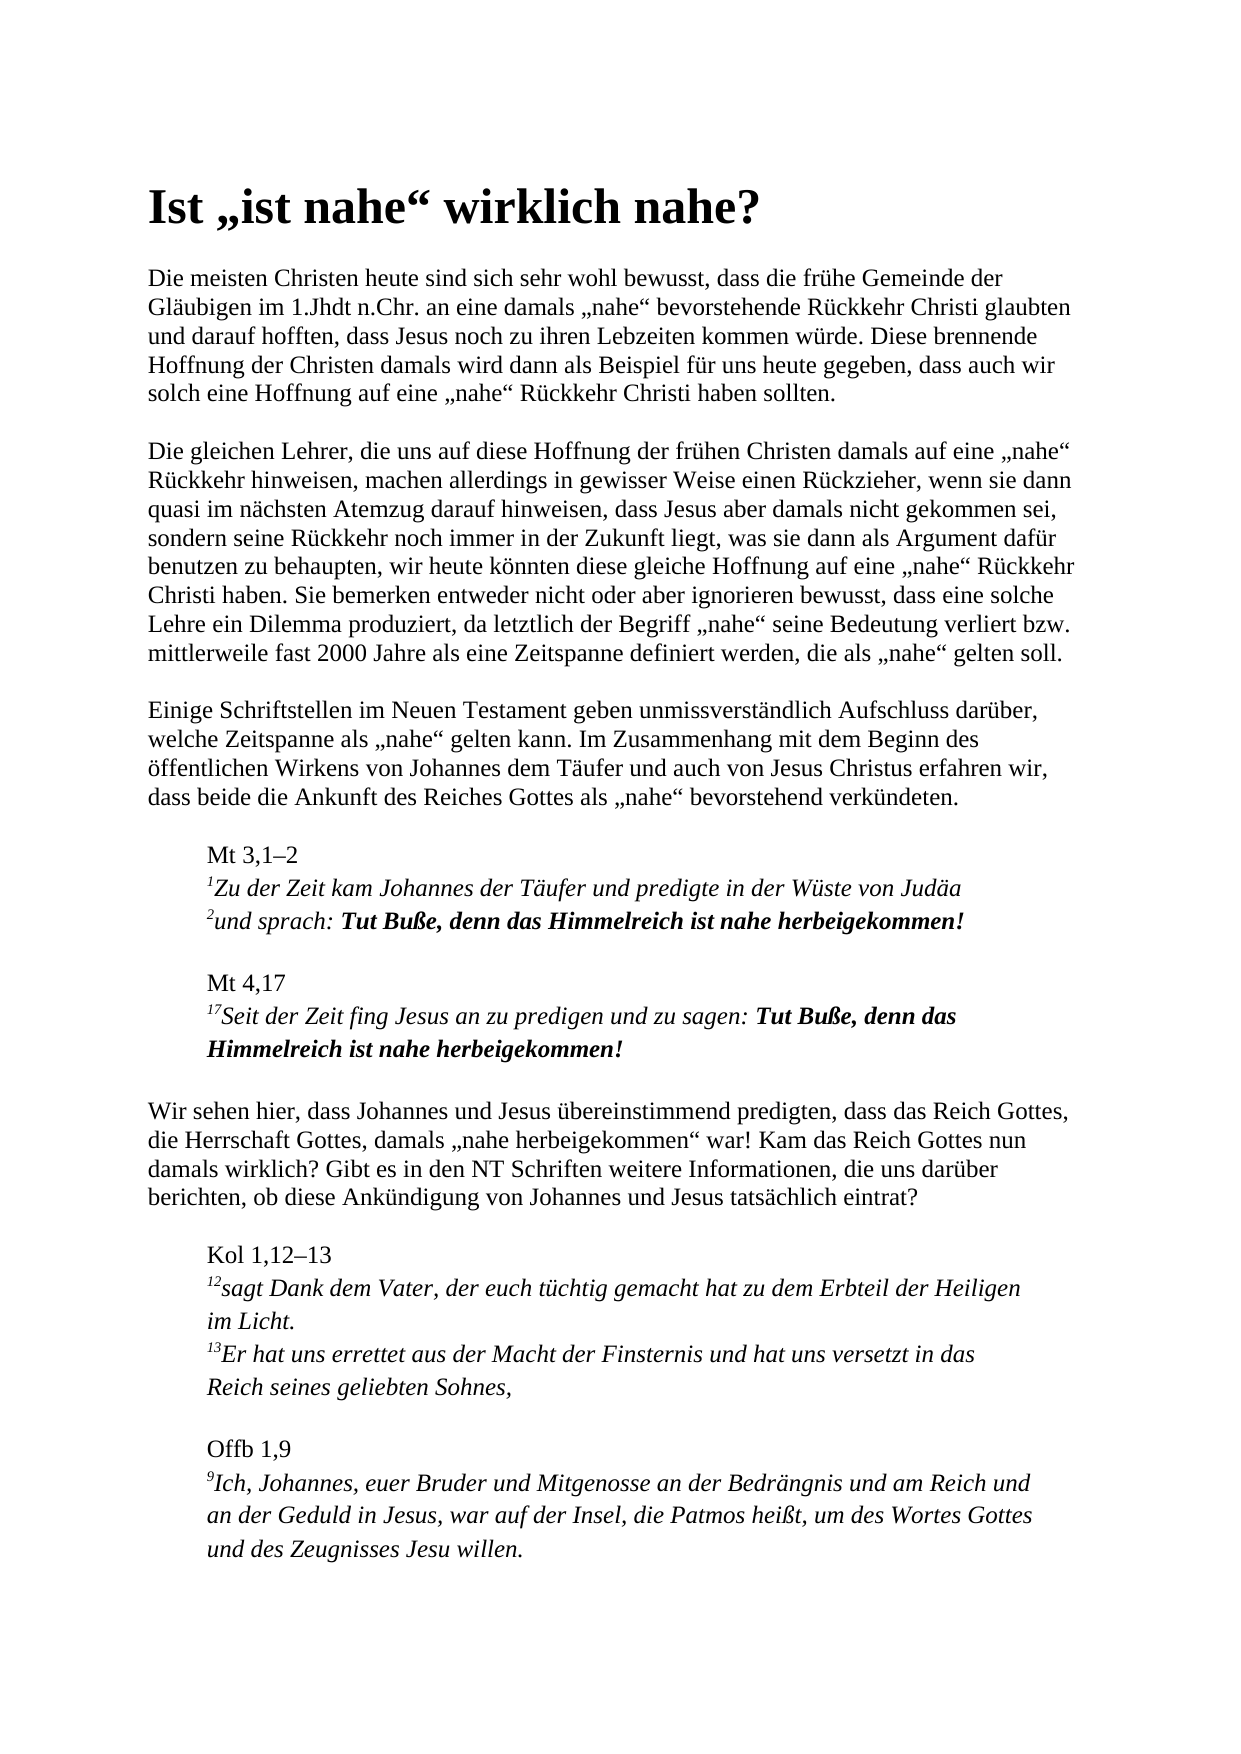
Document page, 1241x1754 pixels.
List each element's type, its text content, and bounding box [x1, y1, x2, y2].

text Mt 4,17 [207, 968, 1033, 997]
text Die meisten Christen heute sind sich sehr wohl bewusst, dass die frühe Gemeinde der Gläubigen im 1.Jhdt n.Chr. an eine damals „nahe“ bevorstehende Rückkehr Christi glaubten und darauf hofften, dass Jesus noch zu ihren Lebzeiten kommen würde. Diese brennende Hoffnung der Christen damals wird dann als Beispiel für uns heute gegeben, dass auch wir solch eine Hoffnung auf eine „nahe“ Rückkehr Christi haben sollten. [148, 263, 1093, 407]
text Ist „ist nahe“ wirklich nahe? [148, 177, 1093, 234]
text Die gleichen Lehrer, die uns auf diese Hoffnung der frühen Christen damals auf eine „nahe“ Rückkehr hinweisen, machen allerdings in gewisser Weise einen Rückzieher, wenn sie dann quasi im nächsten Atemzug darauf hinweisen, dass Jesus aber damals nicht gekommen sei, sondern seine Rückkehr noch immer in der Zukunft liegt, was sie dann als Argument dafür benutzen zu behaupten, wir heute könnten diese gleiche Hoffnung auf eine „nahe“ Rückkehr Christi haben. Sie bemerken entweder nicht oder aber ignorieren bewusst, dass eine solche Lehre ein Dilemma produziert, da letztlich der Begriff „nahe“ seine Bedeutung verliert bzw. mittlerweile fast 2000 Jahre als eine Zeitspanne definiert werden, die als „nahe“ gelten soll. [148, 436, 1093, 666]
text Kol 1,12–13 [207, 1240, 1033, 1269]
text 17Seit der Zeit fing Jesus an zu predigen und zu sagen: Tut Buße, denn das Himmelreich ist nahe herbeigekommen! [207, 1001, 1033, 1063]
text 12sagt Dank dem Vater, der euch tüchtig gemacht hat zu dem Erbteil der Heiligen im Licht. [207, 1273, 1033, 1335]
text 1Zu der Zeit kam Johannes der Täufer und predigte in der Wüste von Judäa [207, 873, 1033, 901]
text Mt 3,1–2 [207, 840, 1033, 868]
text 2und sprach: Tut Buße, denn das Himmelreich ist nahe herbeigekommen! [207, 906, 1033, 934]
text Einige Schriftstellen im Neuen Testament geben unmissverständlich Aufschluss darüber, welche Zeitspanne als „nahe“ gelten kann. Im Zusammenhang mit dem Beginn des öffentlichen Wirkens von Johannes dem Täufer und auch von Jesus Christus erfahren wir, dass beide die Ankunft des Reiches Gottes als „nahe“ bevorstehend verkündeten. [148, 696, 1093, 811]
text 9Ich, Johannes, euer Bruder und Mitgenosse an der Bedrängnis und am Reich und an der Geduld in Jesus, war auf der Insel, die Patmos heißt, um des Wortes Gottes und des Zeugnisses Jesu willen. [207, 1468, 1033, 1562]
text Wir sehen hier, dass Johannes und Jesus übereinstimmend predigten, dass das Reich Gottes, die Herrschaft Gottes, damals „nahe herbeigekommen“ war! Kam das Reich Gottes nun damals wirklich? Gibt es in den NT Schriften weitere Informationen, die uns darüber berichten, ob diese Ankündigung von Johannes und Jesus tatsächlich eintrat? [148, 1096, 1093, 1211]
text Offb 1,9 [207, 1434, 1033, 1463]
text 13Er hat uns errettet aus der Macht der Finsternis und hat uns versetzt in das Reich seines geliebten Sohnes, [207, 1339, 1033, 1401]
